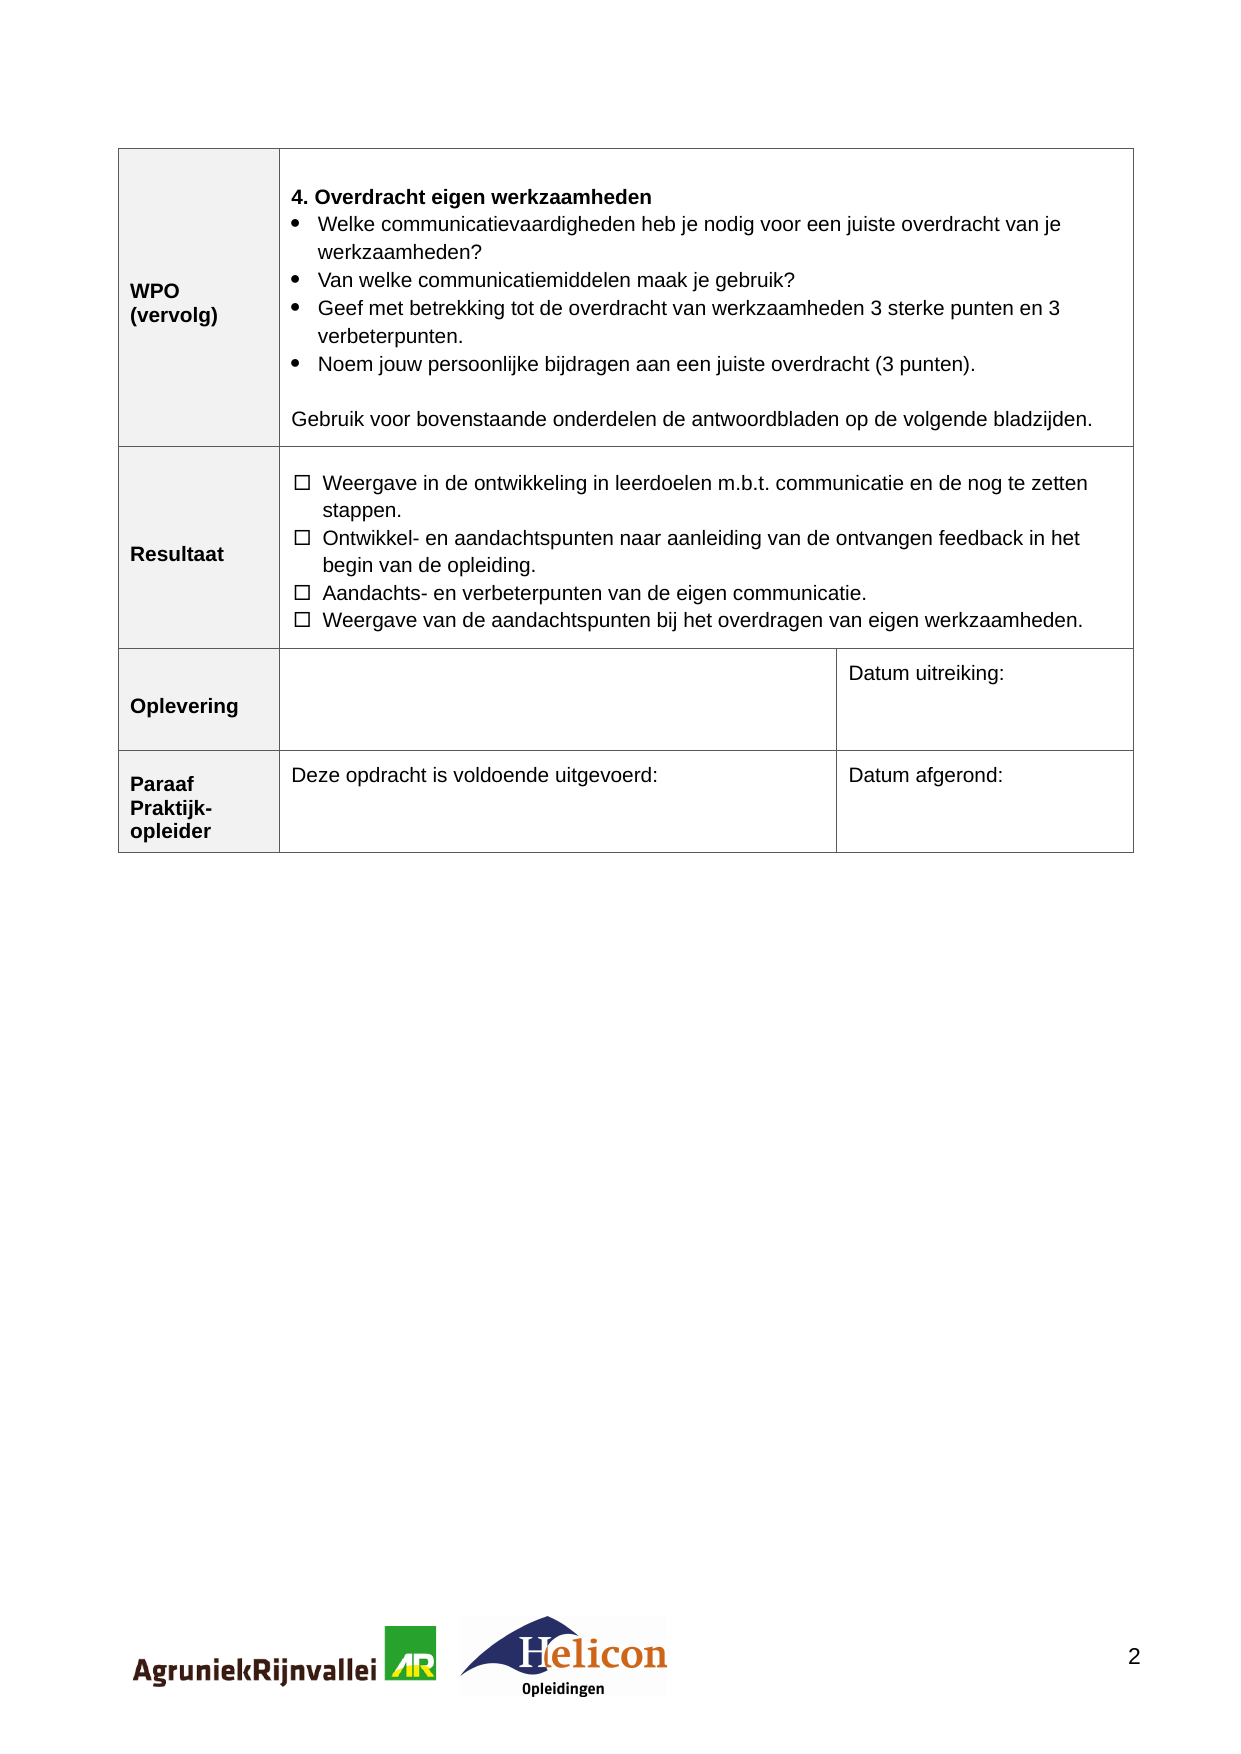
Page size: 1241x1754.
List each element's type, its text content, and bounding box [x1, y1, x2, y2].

table_cell Datum uitreiking: [837, 649, 1133, 750]
table_header WPO (vervolg) [119, 149, 279, 446]
table_cell Weergave in de ontwikkeling in leerdoelen m.b.t. communicatie en de nog te zetten stappen. Ontwikkel- en aandachtspunten naar aanleiding van de ontvangen feedback in het begin van de opleiding. Aandachts- en verbeterpunten van de eigen communicatie. Weergave van de aandachtspunten bij het overdragen van eigen werkzaamheden. [280, 447, 1133, 648]
table_cell Resultaat [119, 447, 279, 648]
table_cell Oplevering [119, 649, 279, 750]
table_cell Paraaf Praktijk-opleider [119, 751, 279, 852]
table_cell Datum afgerond: [837, 751, 1133, 852]
picture [460, 1616, 668, 1697]
picture [132, 1626, 437, 1687]
table_cell [280, 649, 836, 750]
table_cell Deze opdracht is voldoende uitgevoerd: [280, 751, 836, 852]
table_header 4. Overdracht eigen werkzaamheden Welke communicatievaardigheden heb je nodig voor een juiste overdracht van je werkzaamheden? Van welke communicatiemiddelen maak je gebruik? Geef met betrekking tot de overdracht van werkzaamheden 3 sterke punten en 3 verbeterpunten. Noem jouw persoonlijke bijdragen aan een juiste overdracht (3 punten). Gebruik voor bovenstaande onderdelen de antwoordbladen op de volgende bladzijden. [280, 149, 1133, 446]
